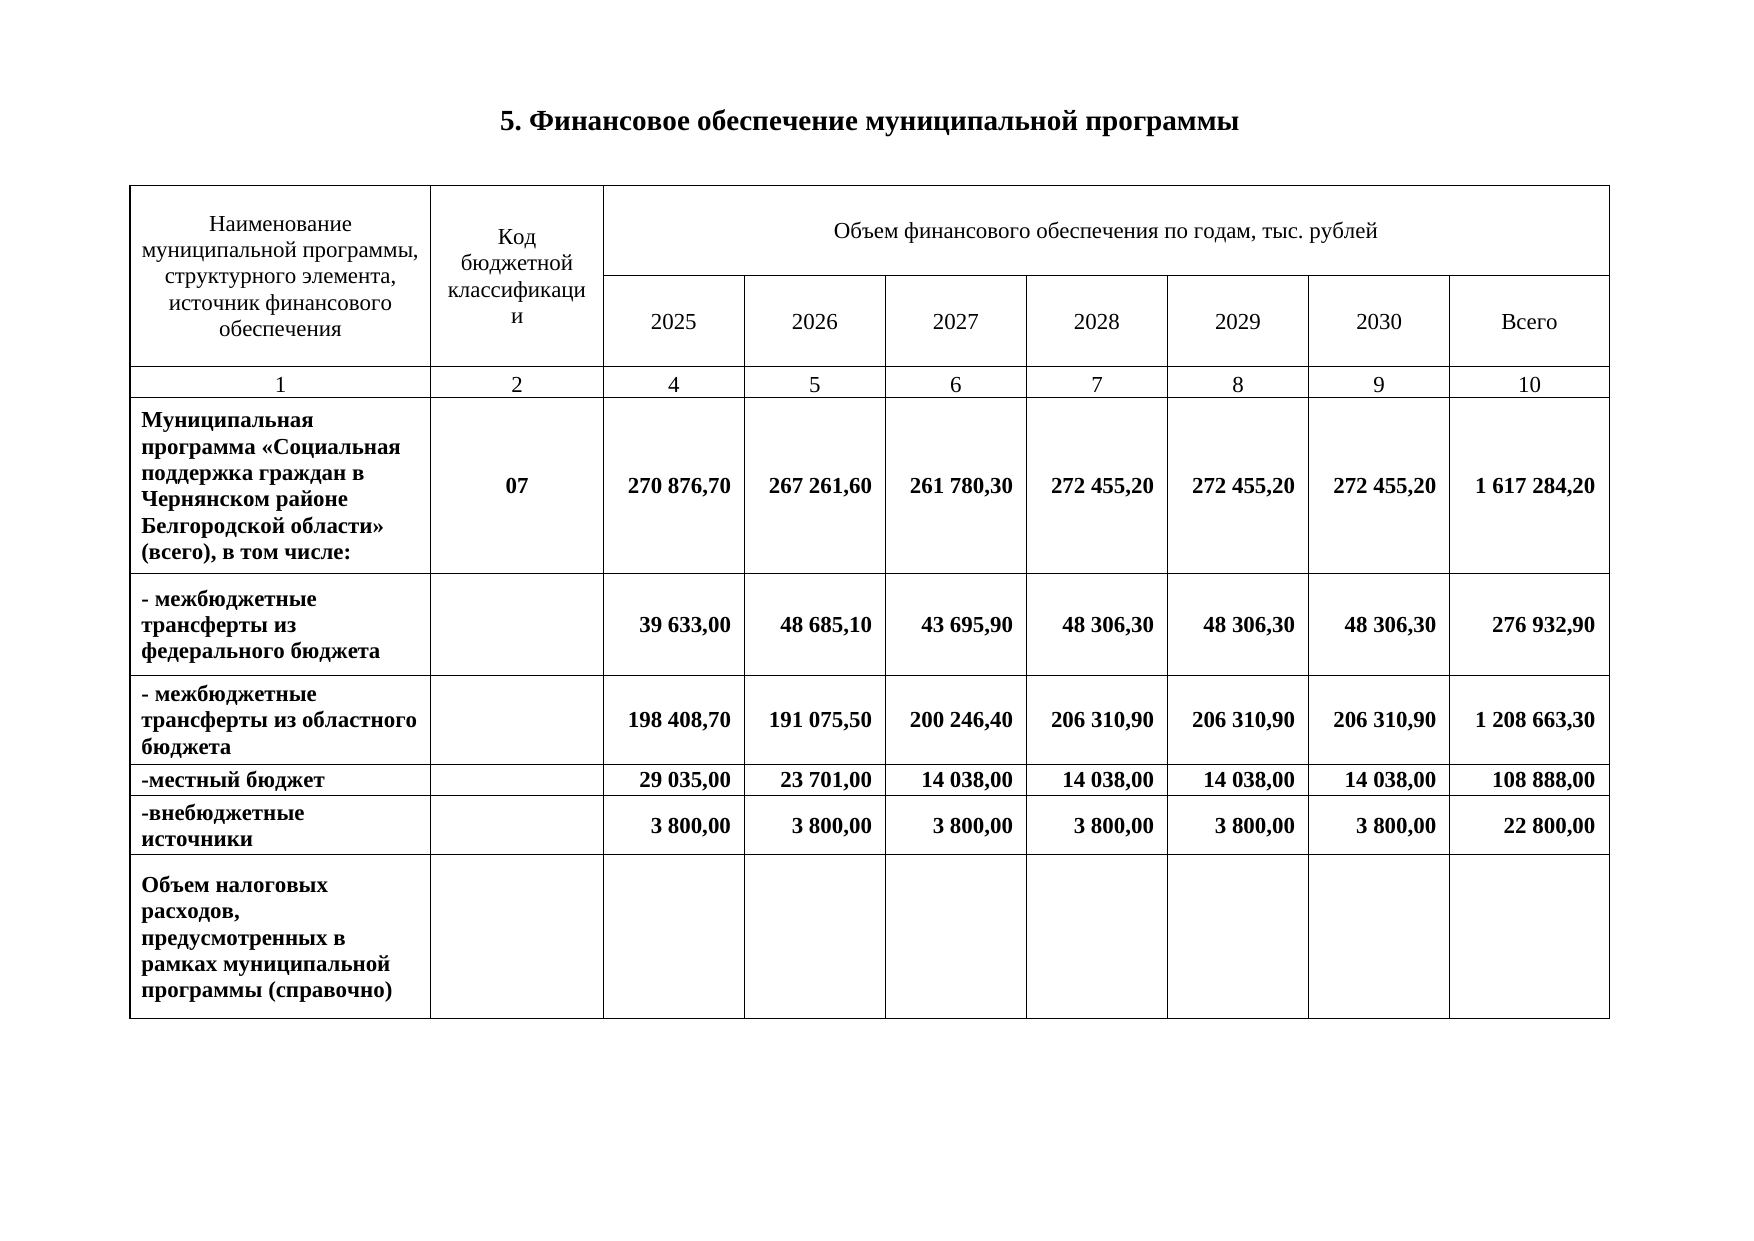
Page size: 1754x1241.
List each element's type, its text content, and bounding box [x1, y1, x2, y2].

table_cell -местный бюджет [131, 765, 430, 795]
table_cell 22 800,00 [1450, 796, 1609, 854]
table_cell 272 455,20 [1168, 398, 1308, 573]
table_cell 191 075,50 [745, 676, 885, 764]
table_cell [604, 855, 744, 1018]
table_cell 2026 [745, 276, 885, 366]
table_cell [431, 676, 603, 764]
table_cell 3 800,00 [745, 796, 885, 854]
table_cell 2025 [604, 276, 744, 366]
table_cell 206 310,90 [1168, 676, 1308, 764]
table_cell 5 [745, 367, 885, 397]
table_cell 23 701,00 [745, 765, 885, 795]
table_cell 1 617 284,20 [1450, 398, 1609, 573]
table_cell 198 408,70 [604, 676, 744, 764]
table_cell 272 455,20 [1027, 398, 1167, 573]
table_cell 6 [886, 367, 1026, 397]
table_cell [1027, 855, 1167, 1018]
table_cell 1 [131, 367, 430, 397]
table_cell [431, 765, 603, 795]
table_cell 3 800,00 [886, 796, 1026, 854]
table_cell 10 [1450, 367, 1609, 397]
table_cell 48 306,30 [1027, 574, 1167, 674]
table_cell [1168, 855, 1308, 1018]
table_cell 07 [431, 398, 603, 573]
table_cell 14 038,00 [886, 765, 1026, 795]
table_cell 2028 [1027, 276, 1167, 366]
table_cell 200 246,40 [886, 676, 1026, 764]
table_cell Объем налоговых расходов, предусмотренных в рамках муниципальной программы (справочно) [131, 855, 430, 1018]
table_cell 3 800,00 [1309, 796, 1449, 854]
table_cell 206 310,90 [1027, 676, 1167, 764]
table_cell [431, 855, 603, 1018]
table_cell 3 800,00 [1027, 796, 1167, 854]
table_cell -внебюджетные источники [131, 796, 430, 854]
table_cell [431, 574, 603, 674]
table_cell 2027 [886, 276, 1026, 366]
table_cell 1 208 663,30 [1450, 676, 1609, 764]
table_cell 14 038,00 [1168, 765, 1308, 795]
table_cell [1450, 855, 1609, 1018]
table_cell 2 [431, 367, 603, 397]
table_cell 48 306,30 [1309, 574, 1449, 674]
table_cell [745, 855, 885, 1018]
subtitle 5. Финансовое обеспечение муниципальной программы [59, 103, 1680, 137]
table_cell 29 035,00 [604, 765, 744, 795]
table_cell 108 888,00 [1450, 765, 1609, 795]
table_cell 9 [1309, 367, 1449, 397]
table_cell 2029 [1168, 276, 1308, 366]
table_cell 206 310,90 [1309, 676, 1449, 764]
table_cell 267 261,60 [745, 398, 885, 573]
table_cell 14 038,00 [1309, 765, 1449, 795]
table_cell [431, 796, 603, 854]
table_cell 39 633,00 [604, 574, 744, 674]
table_cell 272 455,20 [1309, 398, 1449, 573]
table_cell [886, 855, 1026, 1018]
table_cell 3 800,00 [1168, 796, 1308, 854]
table_cell 270 876,70 [604, 398, 744, 573]
table_cell - межбюджетные трансферты из областного бюджета [131, 676, 430, 764]
table_cell 14 038,00 [1027, 765, 1167, 795]
table_cell 3 800,00 [604, 796, 744, 854]
table_cell 2030 [1309, 276, 1449, 366]
table_cell 4 [604, 367, 744, 397]
table_header Код бюджетной классификации [431, 186, 603, 366]
table_cell 43 695,90 [886, 574, 1026, 674]
table_header Наименование муниципальной программы, структурного элемента, источник финансового обеспечения [131, 186, 430, 366]
table_cell [1309, 855, 1449, 1018]
table_header Объем финансового обеспечения по годам, тыс. рублей [604, 186, 1609, 275]
table_cell Муниципальная программа «Социальная поддержка граждан в Чернянском районе Белгородской области» (всего), в том числе: [131, 398, 430, 573]
table_cell 276 932,90 [1450, 574, 1609, 674]
table_cell Всего [1450, 276, 1609, 366]
table_cell 48 306,30 [1168, 574, 1308, 674]
table_cell 261 780,30 [886, 398, 1026, 573]
table_cell 7 [1027, 367, 1167, 397]
table_cell - межбюджетные трансферты из федерального бюджета [131, 574, 430, 674]
table_cell 8 [1168, 367, 1308, 397]
table_cell 48 685,10 [745, 574, 885, 674]
